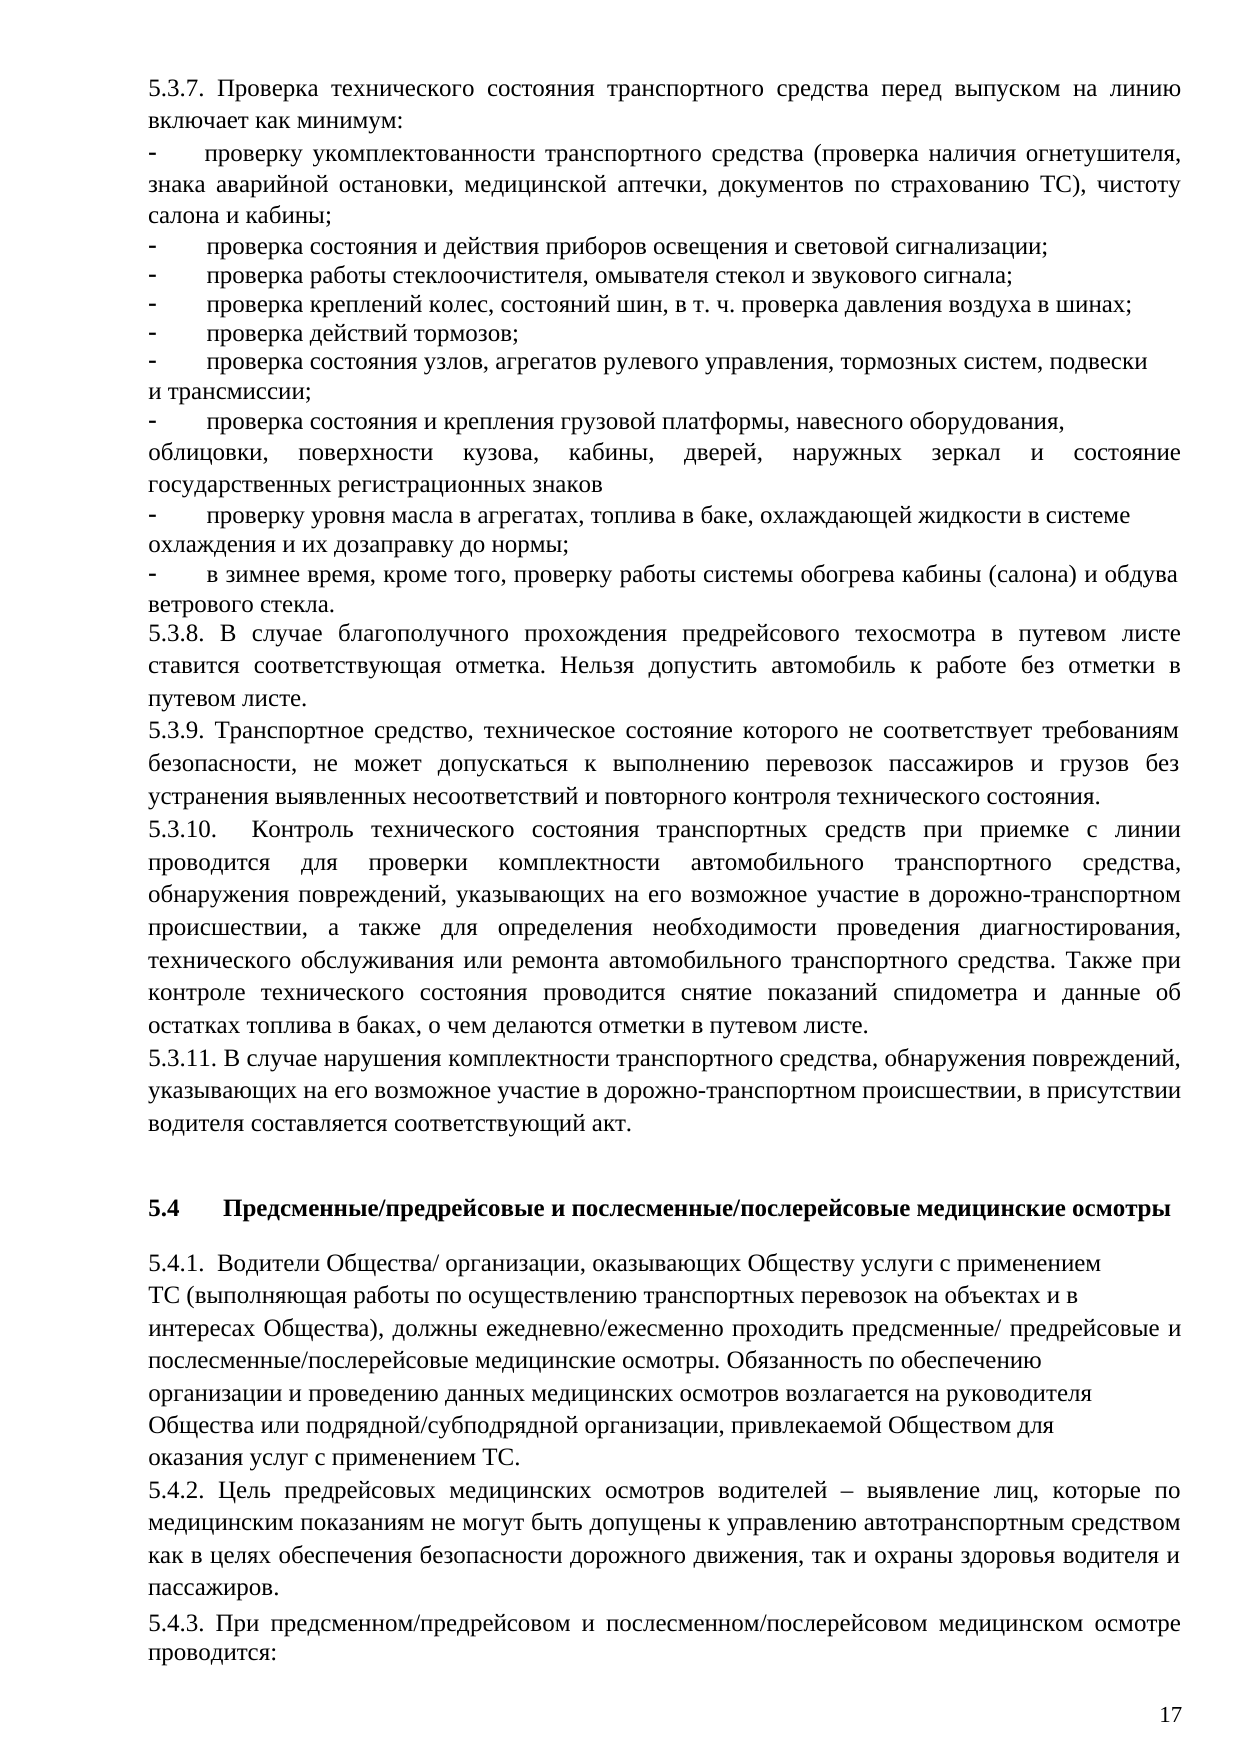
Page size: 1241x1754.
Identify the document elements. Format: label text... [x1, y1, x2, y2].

text 5.4.1. Водители Общества/ организации, оказывающих Обществу услуги с применением [148, 1248, 1182, 1277]
text 5.3.10. Контроль технического состояния транспортных средств при приемке с линии проводится для проверки комплектности автомобильного транспортного средства, обнаружения повреждений, указывающих на его возможное участие в дорожно-транспортном происшествии, а также для определения необходимости проведения диагностирования, технического обслуживания или ремонта автомобильного транспортного средства. Также при контроле технического состояния проводится снятие показаний спидометра и данные об остатках топлива в баках, о чем делаются отметки в путевом листе. [148, 814, 1182, 1039]
text  проверку укомплектованности транспортного средства (проверка наличия огнетушителя, знака аварийной остановки, медицинской аптечки, документов по страхованию ТС), чистоту салона и кабины; [148, 138, 1182, 229]
text 5.3.7. Проверка технического состояния транспортного средства перед выпуском на линию включает как минимум: [148, 73, 1182, 134]
text ТС (выполняющая работы по осуществлению транспортных перевозок на объектах и в [148, 1281, 1182, 1309]
text 5.4.3. При предсменном/предрейсовом и послесменном/послерейсовом медицинском осмотре проводится: [148, 1608, 1182, 1666]
subtitle 5.4 Предсменные/предрейсовые и послесменные/послерейсовые медицинские осмотры [148, 1193, 1182, 1222]
text 5.4.2. Цель предрейсовых медицинских осмотров водителей – выявление лиц, которые по медицинским показаниям не могут быть допущены к управлению автотранспортным средством как в целях обеспечения безопасности дорожного движения, так и охраны здоровья водителя и пассажиров. [148, 1475, 1182, 1601]
list проверка работы стеклоочистителя, омывателя стекол и звукового сигнала; [148, 260, 1182, 289]
text Общества или подрядной/субподрядной организации, привлекаемой Обществом для [148, 1410, 1182, 1439]
list проверка действий тормозов; [148, 318, 1182, 346]
text оказания услуг с применением ТС. [148, 1442, 1182, 1471]
list проверка креплений колес, состояний шин, в т. ч. проверка давления воздуха в шинах; [148, 289, 1182, 318]
text интересах Общества), должны ежедневно/ежесменно проходить предсменные/ предрейсовые и послесменные/послерейсовые медицинские осмотры. Обязанность по обеспечению [148, 1313, 1182, 1374]
list проверку уровня масла в агрегатах, топлива в баке, охлаждающей жидкости в системе [148, 500, 1180, 529]
text 5.3.9. Транспортное средство, техническое состояние которого не соответствует требованиям безопасности, не может допускаться к выполнению перевозок пассажиров и грузов без устранения выявленных несоответствий и повторного контроля технического состояния. [148, 715, 1180, 810]
text 5.3.11. В случае нарушения комплектности транспортного средства, обнаружения повреждений, указывающих на его возможное участие в дорожно-транспортном происшествии, в присутствии водителя составляется соответствующий акт. [148, 1043, 1182, 1136]
list в зимнее время, кроме того, проверку работы системы обогрева кабины (салона) и обдува ветрового стекла. [148, 559, 1180, 617]
text организации и проведению данных медицинских осмотров возлагается на руководителя [148, 1378, 1182, 1406]
text 5.3.8. В случае благополучного прохождения предрейсового техосмотра в путевом листе ставится соответствующая отметка. Нельзя допустить автомобиль к работе без отметки в путевом листе. [148, 618, 1182, 711]
list проверка состояния и крепления грузовой платформы, навесного оборудования, [148, 406, 1182, 435]
list проверка состояния узлов, агрегатов рулевого управления, тормозных систем, подвески [148, 346, 1180, 375]
list проверка состояния и действия приборов освещения и световой сигнализации; [148, 231, 1182, 260]
text охлаждения и их дозаправку до нормы; [148, 529, 1180, 558]
text облицовки, поверхности кузова, кабины, дверей, наружных зеркал и состояние государственных регистрационных знаков [148, 437, 1182, 497]
text и трансмиссии; [148, 376, 1180, 405]
